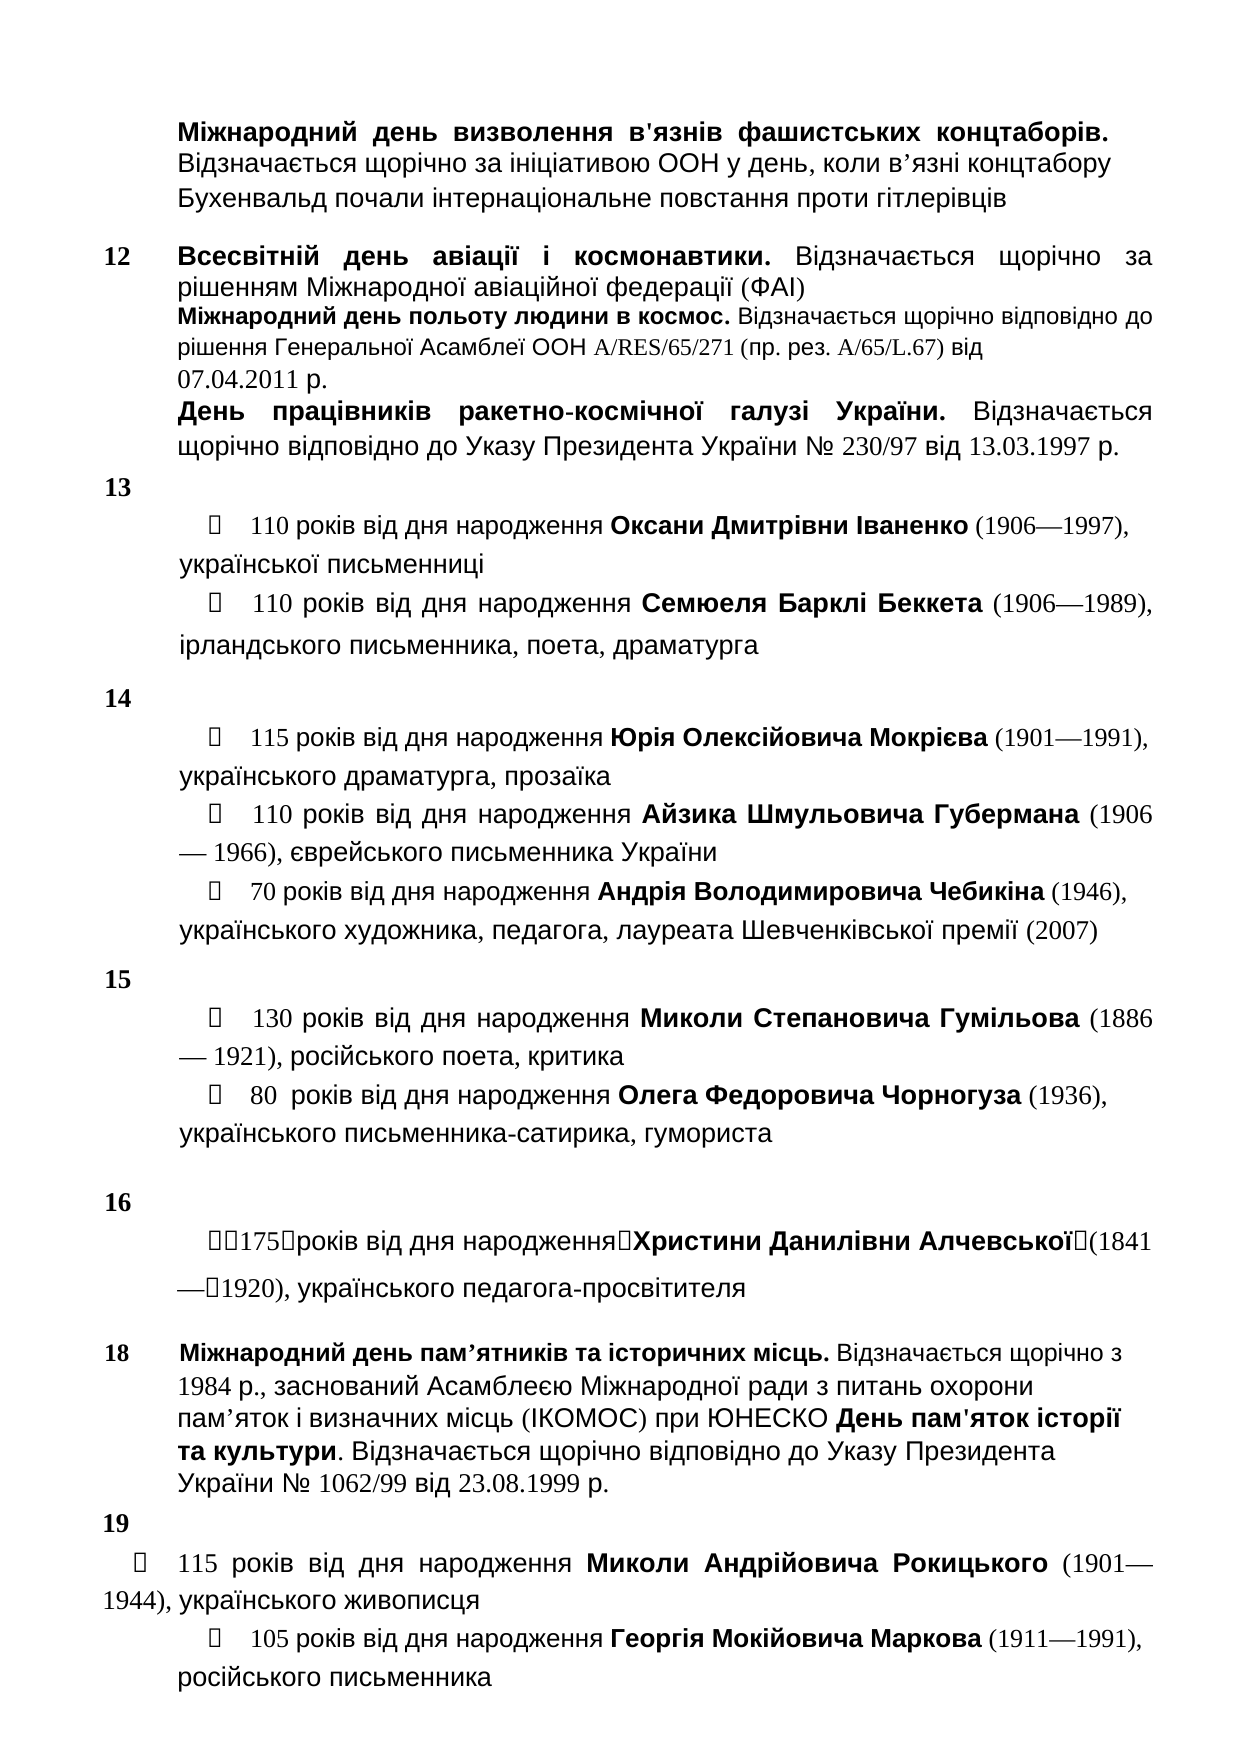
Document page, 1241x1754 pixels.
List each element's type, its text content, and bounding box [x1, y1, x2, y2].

list 115 років від дня народження Миколи Андрійовича Рокицького (1901— 1944), українського живописця [102, 1543, 1153, 1615]
list 105 років від дня народження Георгія Мокійовича Маркова (1911—1991), [207, 1619, 1153, 1655]
text російського письменника [177, 1661, 1153, 1692]
text День працівників ракетно-космічної галузі України. Відзначається щорічно відповідно до Указу Президента України № 230/97 від 13.03.1997 р. [177, 395, 1153, 461]
text 18 Міжнародний день пам’ятників та історичних місць. Відзначається щорічно з [104, 1338, 1153, 1367]
text 175років від дня народженняХристини Данилівни Алчевської(1841—1920), українського педагога-просвітителя [177, 1222, 1153, 1306]
list 110 років від дня народження Айзика Шмульовича Губермана (1906— 1966), єврейського письменника України [179, 795, 1153, 867]
list 110 років від дня народження Оксани Дмитрівни Іваненко (1906—1997), [207, 507, 1153, 542]
text Міжнародний день польоту людини в космос. Відзначається щорічно відповідно до рішення Генеральної Асамблеї ООН A/RES/65/271 (пр. рез. A/65/L.67) від [177, 302, 1153, 361]
list 70 років від дня народження Андрія Володимировича Чебикіна (1946), [207, 872, 1153, 908]
list Всесвітній день авіації і космонавтики. Відзначається щорічно за рішенням Міжнародної авіаційної федерації (ФАІ) [103, 240, 1153, 302]
text 16 [104, 1186, 1153, 1217]
text 07.04.2011 р. [177, 364, 1153, 395]
list 110 років від дня народження Семюеля Барклі Беккета (1906—1989), ірландського письменника, поета, драматурга [179, 583, 1153, 660]
text Міжнародний день визволення в'язнів фашистських концтаборів. [177, 116, 1153, 147]
text 19 [102, 1507, 1153, 1538]
text 13 [104, 471, 1153, 502]
text українського драматурга, прозаїка [179, 760, 1153, 791]
text 15 [104, 963, 1153, 994]
text українського письменника-сатирика, гумориста [179, 1117, 1153, 1149]
list 80 років від дня народження Олега Федоровича Чорногуза (1936), [207, 1075, 1153, 1112]
text української письменниці [179, 548, 1153, 579]
text 1984 р., заснований Асамблеєю Міжнародної ради з питань охорони пам’яток і визначних місць (ІКОМОС) при ЮНЕСКО День пам'яток історії та культури. Відзначається щорічно відповідно до Указу Президента України № 1062/99 від 23.08.1999 р. [177, 1370, 1153, 1498]
list 115 років від дня народження Юрія Олексійовича Мокрієва (1901—1991), [207, 718, 1153, 754]
text українського художника, педагога, лауреата Шевченківської премії (2007) [179, 914, 1153, 945]
text 14 [104, 682, 1153, 713]
list 130 років від дня народження Миколи Степановича Гумільова (1886— 1921), російського поета, критика [179, 999, 1153, 1071]
text Відзначається щорічно за ініціативою ООН у день, коли в’язні концтабору Бухенвальд почали інтернаціональне повстання проти гітлерівців [177, 147, 1153, 213]
